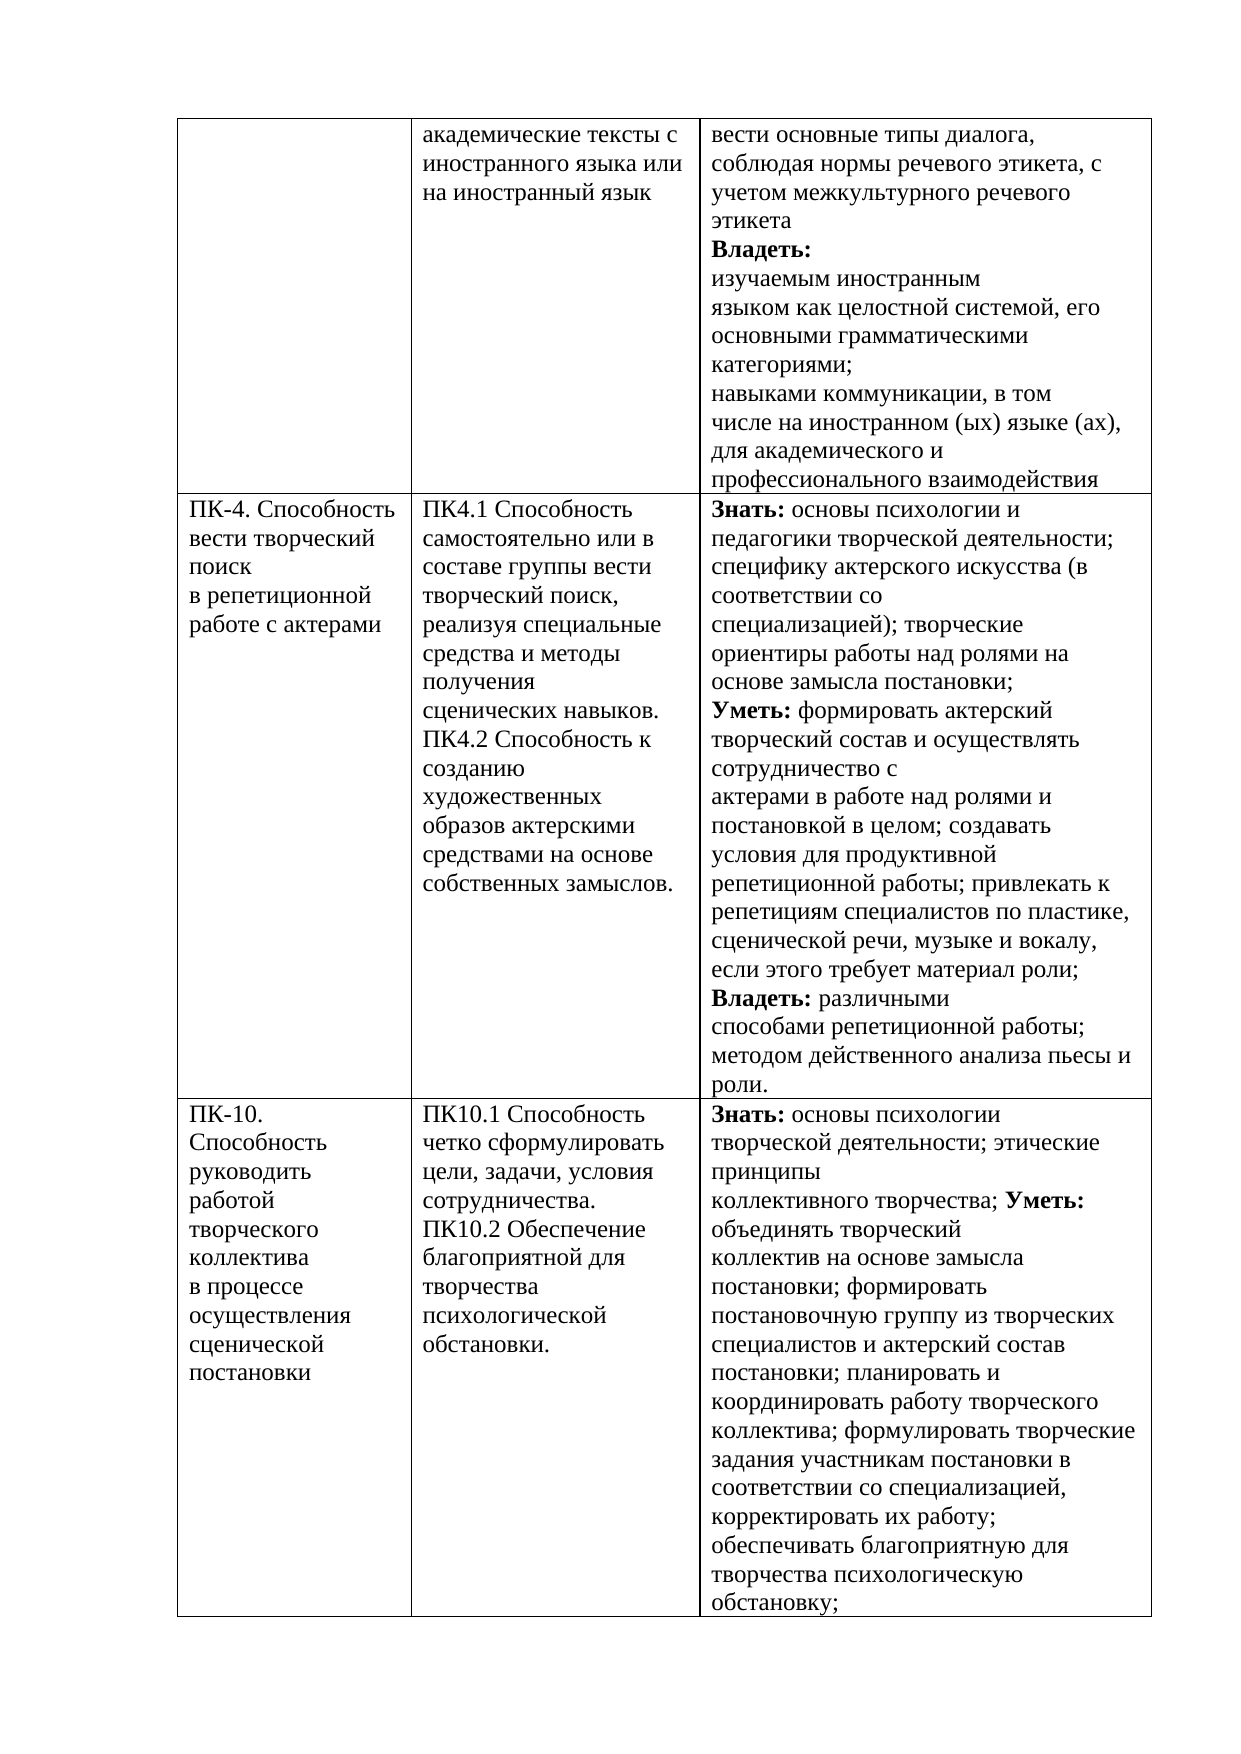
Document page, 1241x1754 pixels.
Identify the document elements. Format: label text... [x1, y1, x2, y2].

table_cell ПК4.1 Способность самостоятельно или в составе группы вести творческий поиск, реализуя специальные средства и методы получения сценических навыков. ПК4.2 Способность к созданию художественных образов актерскими средствами на основе собственных замыслов. [412, 494, 699, 1098]
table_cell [701, 119, 1151, 493]
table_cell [178, 119, 411, 493]
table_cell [178, 1099, 411, 1616]
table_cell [701, 1099, 1151, 1616]
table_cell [412, 1099, 699, 1616]
table_cell Знать: основы психологии и педагогики творческой деятельности; специфику актерского искусства (в соответствии со специализацией); творческие ориентиры работы над ролями на основе замысла постановки; Уметь: формировать актерский творческий состав и осуществлять сотрудничество с актерами в работе над ролями и постановкой в целом; создавать условия для продуктивной репетиционной работы; привлекать к репетициям специалистов по пластике, сценической речи, музыке и вокалу, если этого требует материал роли; Владеть: различными способами репетиционной работы; методом действенного анализа пьесы и роли. [701, 494, 1151, 1098]
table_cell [412, 119, 699, 493]
table_cell ПК-4. Способность вести творческий поиск в репетиционной работе с актерами [178, 494, 411, 1098]
